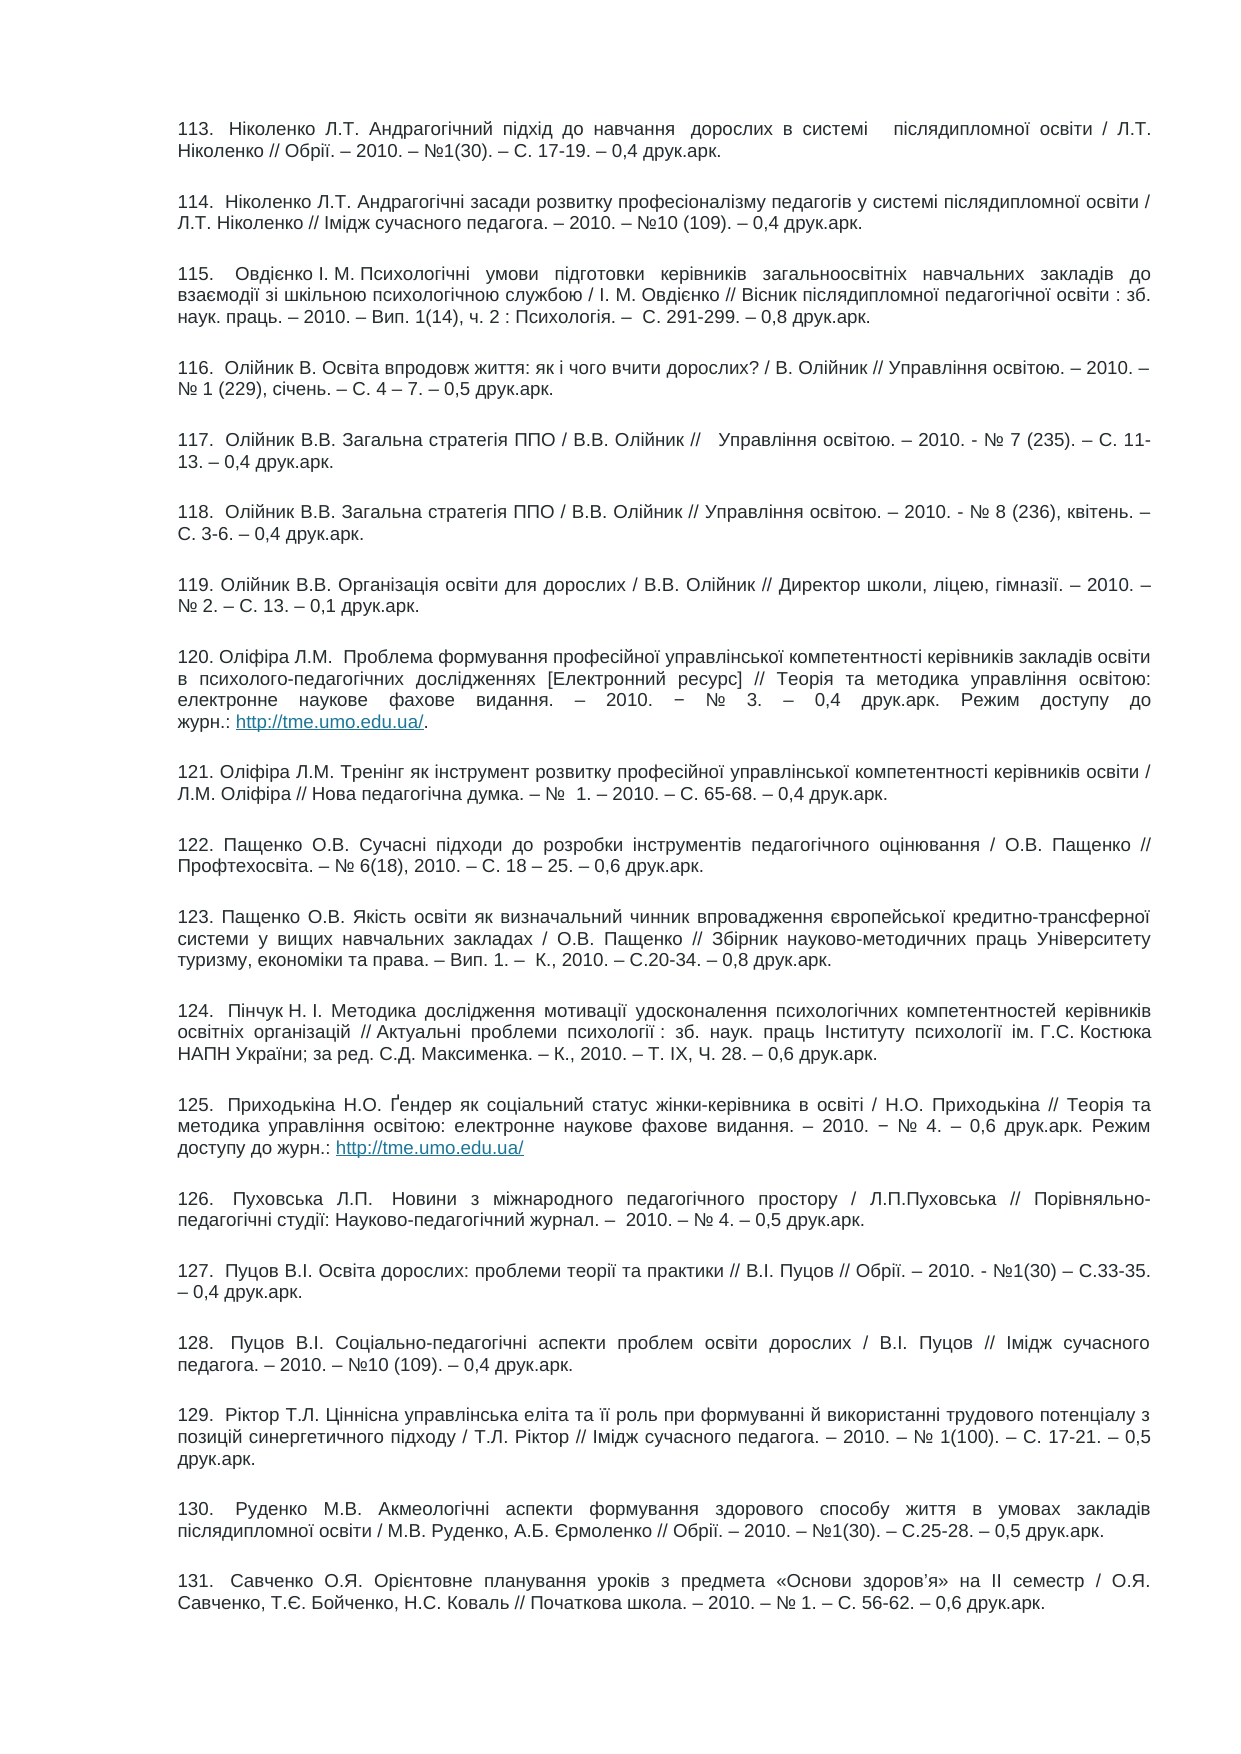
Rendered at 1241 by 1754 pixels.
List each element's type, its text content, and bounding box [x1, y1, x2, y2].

text 131. Савченко О.Я. Орієнтовне планування уроків з предмета «Основи здоров’я» на ІІ семестр / О.Я. Савченко, Т.Є. Бойченко, Н.С. Коваль // Початкова школа. – 2010. – № 1. – С. 56-62. – 0,6 друк.арк. [177, 1570, 1152, 1613]
text 126. Пуховська Л.П. Новини з міжнародного педагогічного простору / Л.П.Пуховська // Порівняльно-педагогічні студії: Науково-педагогічний журнал. – 2010. – № 4. – 0,5 друк.арк. [177, 1187, 1152, 1230]
text 122. Пащенко О.В. Сучасні підходи до розробки інструментів педагогічного оцінювання / О.В. Пащенко // Профтехосвіта. – № 6(18), 2010. – С. 18 – 25. – 0,6 друк.арк. [177, 833, 1152, 877]
text 118. Олійник В.В. Загальна стратегія ППО / В.В. Олійник // Управління освітою. – 2010. - № 8 (236), квітень. – С. 3-6. – 0,4 друк.арк. [177, 501, 1152, 544]
text 123. Пащенко О.В. Якість освіти як визначальний чинник впровадження європейської кредитно-трансферної системи у вищих навчальних закладах / О.В. Пащенко // Збірник науково-методичних праць Університету туризму, економіки та права. – Вип. 1. – К., 2010. – С.20-34. – 0,8 друк.арк. [177, 906, 1152, 970]
text 115. Овдієнко І. М. Психологічні умови підготовки керівників загальноосвітніх навчальних закладів до взаємодії зі шкільною психологічною службою / І. М. Овдієнко // Вісник післядипломної педагогічної освіти : зб. наук. праць. – 2010. – Вип. 1(14), ч. 2 : Психологія. – С. 291-299. – 0,8 друк.арк. [177, 263, 1152, 327]
text 113. Ніколенко Л.Т. Андрагогічний підхід до навчання дорослих в системі післядипломної освіти / Л.Т. Ніколенко // Обрії. – 2010. – №1(30). – С. 17-19. – 0,4 друк.арк. [177, 118, 1152, 161]
text 125. Приходькіна Н.О. Ґендер як соціальний статус жінки-керівника в освіті / Н.О. Приходькіна // Теорія та методика управління освітою: електронне наукове фахове видання. – 2010. − № 4. – 0,6 друк.арк. Режим доступу до журн.: http://tme.umo.edu.ua/ [177, 1093, 1152, 1158]
text 128. Пуцов В.І. Соціально-педагогічні аспекти проблем освіти дорослих / В.І. Пуцов // Імідж сучасного педагога. – 2010. – №10 (109). – 0,4 друк.арк. [177, 1332, 1152, 1375]
text 120. Оліфіра Л.М. Проблема формування професійної управлінської компетентності керівників закладів освіти в психолого-педагогічних дослідженнях [Електронний ресурс] // Теорія та методика управління освітою: електронне наукове фахове видання. – 2010. − № 3. – 0,4 друк.арк. Режим доступу до журн.: http://tme.umo.edu.ua/. [177, 646, 1152, 732]
text 130. Руденко М.В. Акмеологічні аспекти формування здорового способу життя в умовах закладів післядипломної освіти / М.В. Руденко, А.Б. Єрмоленко // Обрії. – 2010. – №1(30). – С.25-28. – 0,5 друк.арк. [177, 1498, 1152, 1541]
text 124. Пінчук Н. І. Методика дослідження мотивації удосконалення психологічних компетентностей керівників освітніх організацій // Актуальні проблеми психології : зб. наук. праць Інституту психології ім. Г.С. Костюка НАПН України; за ред. С.Д. Максименка. – К., 2010. – Т. ІХ, Ч. 28. – 0,6 друк.арк. [177, 999, 1152, 1064]
text 127. Пуцов В.І. Освіта дорослих: проблеми теорії та практики // В.І. Пуцов // Обрії. – 2010. - №1(30) – С.33-35. – 0,4 друк.арк. [177, 1259, 1152, 1303]
text 121. Оліфіра Л.М. Тренінг як інструмент розвитку професійної управлінської компетентності керівників освіти / Л.М. Оліфіра // Нова педагогічна думка. – № 1. – 2010. – С. 65-68. – 0,4 друк.арк. [177, 761, 1152, 804]
text 117. Олійник В.В. Загальна стратегія ППО / В.В. Олійник // Управління освітою. – 2010. - № 7 (235). – С. 11-13. – 0,4 друк.арк. [177, 429, 1152, 472]
text 116. Олійник В. Освіта впродовж життя: як і чого вчити дорослих? / В. Олійник // Управління освітою. – 2010. – № 1 (229), січень. – С. 4 – 7. – 0,5 друк.арк. [177, 357, 1152, 400]
text 119. Олійник В.В. Організація освіти для дорослих / В.В. Олійник // Директор школи, ліцею, гімназії. – 2010. – № 2. – С. 13. – 0,1 друк.арк. [177, 573, 1152, 617]
text 114. Ніколенко Л.Т. Андрагогічні засади розвитку професіоналізму педагогів у системі післядипломної освіти / Л.Т. Ніколенко // Імідж сучасного педагога. – 2010. – №10 (109). – 0,4 друк.арк. [177, 190, 1152, 233]
text 129. Ріктор Т.Л. Ціннісна управлінська еліта та її роль при формуванні й використанні трудового потенціалу з позицій синергетичного підходу / Т.Л. Ріктор // Імідж сучасного педагога. – 2010. – № 1(100). – С. 17-21. – 0,5 друк.арк. [177, 1404, 1152, 1469]
